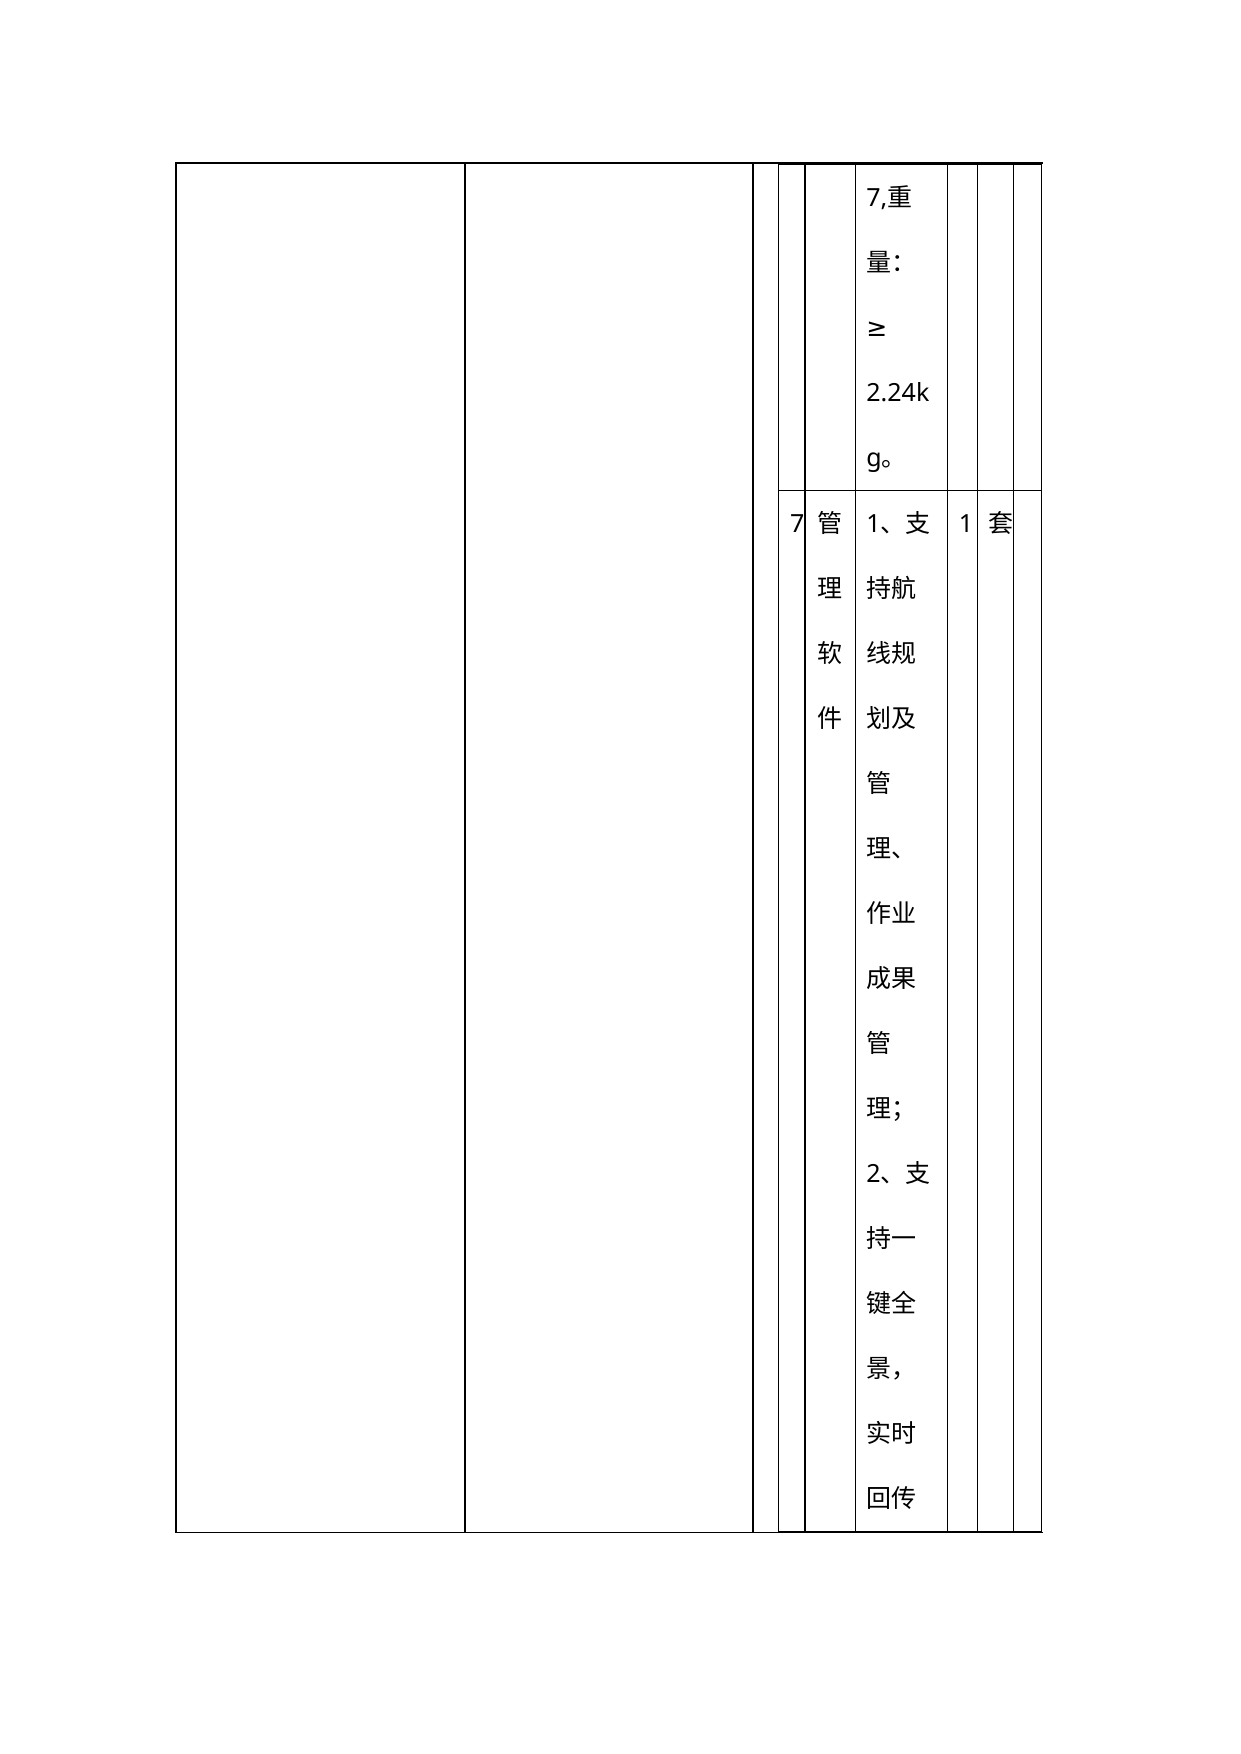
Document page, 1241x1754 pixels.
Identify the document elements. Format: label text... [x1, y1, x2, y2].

table_cell [1014, 491, 1041, 1531]
table_cell [779, 165, 804, 490]
table_cell 1 [177, 164, 464, 1532]
table_cell [948, 165, 977, 490]
table_cell [948, 491, 977, 1531]
table_cell [806, 165, 855, 490]
table_cell [978, 165, 1013, 490]
table_cell [978, 491, 1013, 1531]
table_cell [856, 165, 947, 490]
table_cell [806, 491, 855, 1531]
table_cell [1014, 165, 1041, 490]
table_cell [856, 491, 947, 1531]
table_cell [754, 164, 778, 1532]
table_cell [779, 491, 804, 1531]
table_cell [466, 164, 752, 1532]
